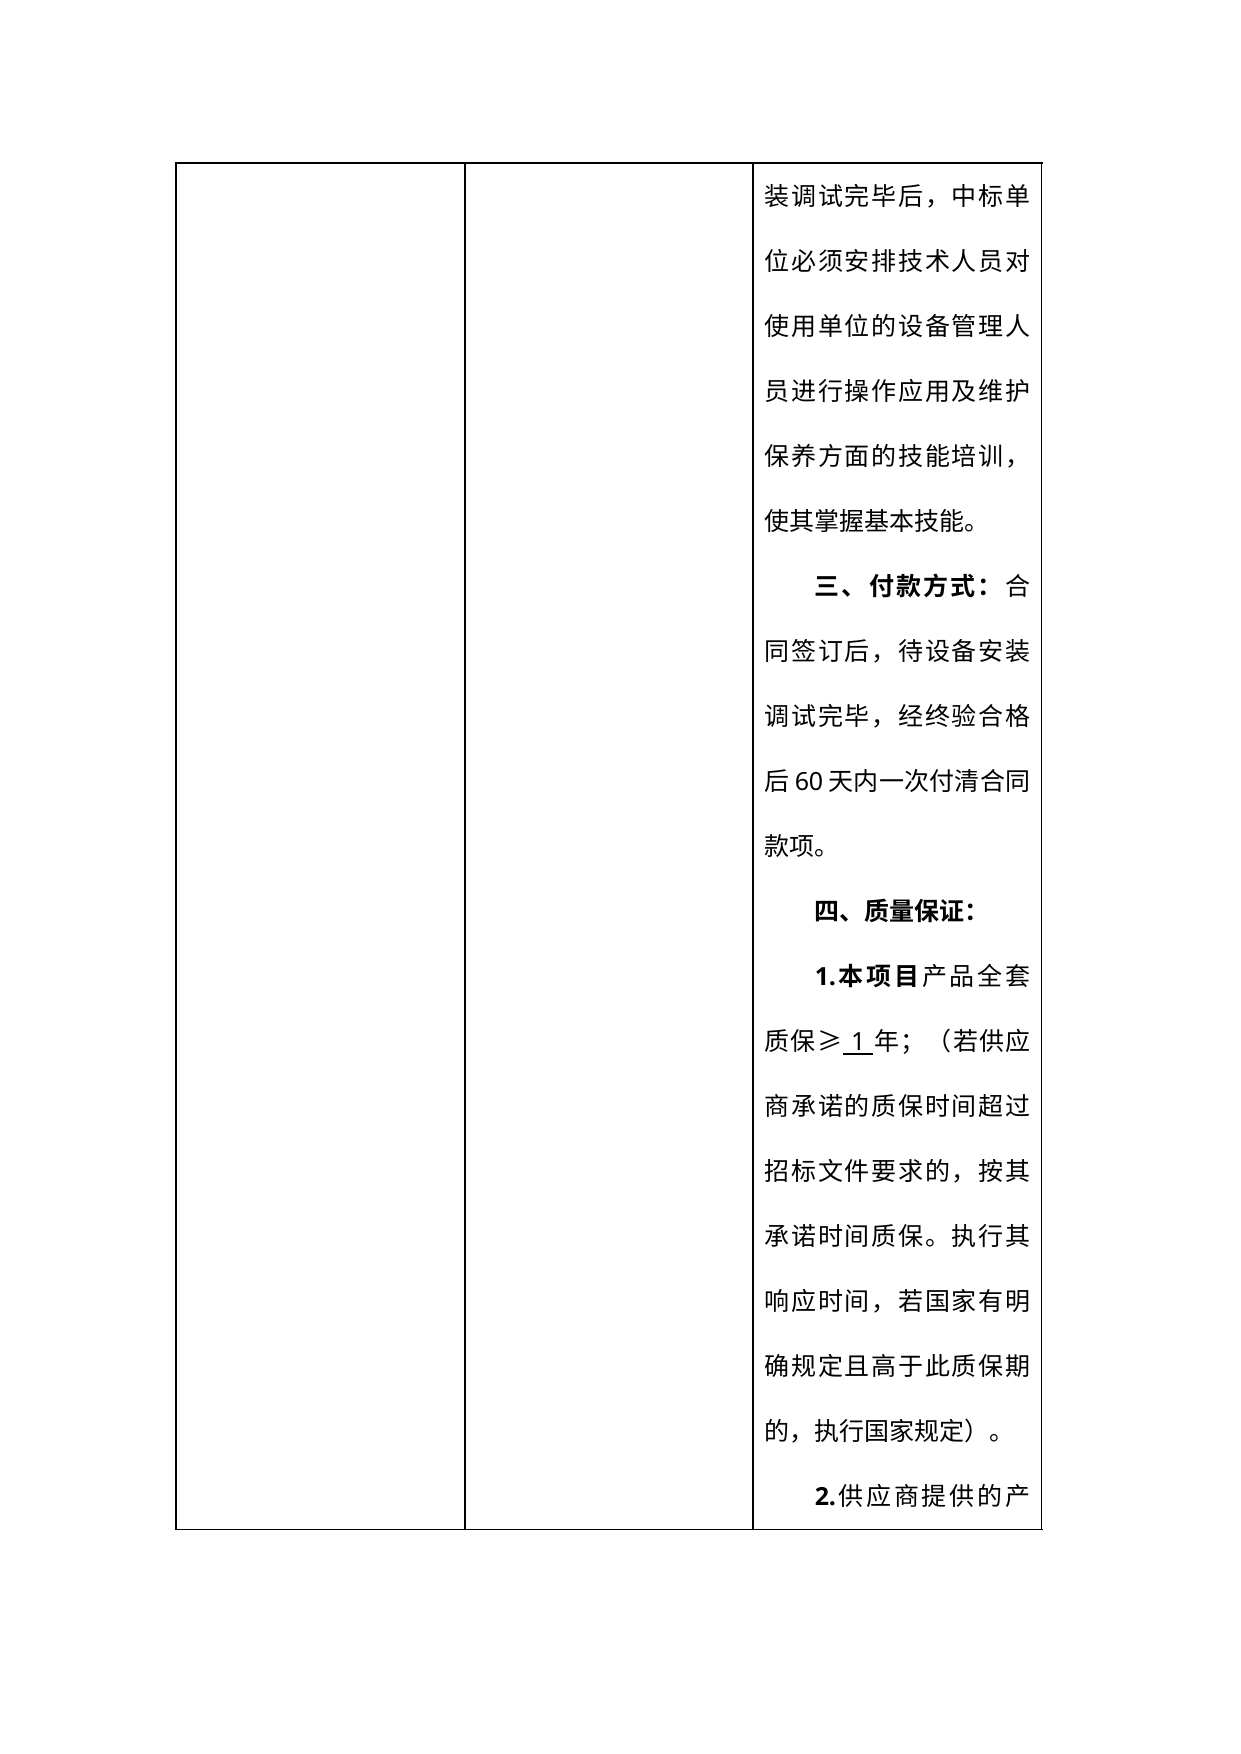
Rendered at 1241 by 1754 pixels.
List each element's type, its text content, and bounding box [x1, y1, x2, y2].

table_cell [754, 164, 1041, 1528]
table_cell 1 [177, 164, 464, 1528]
table_cell [466, 164, 752, 1528]
